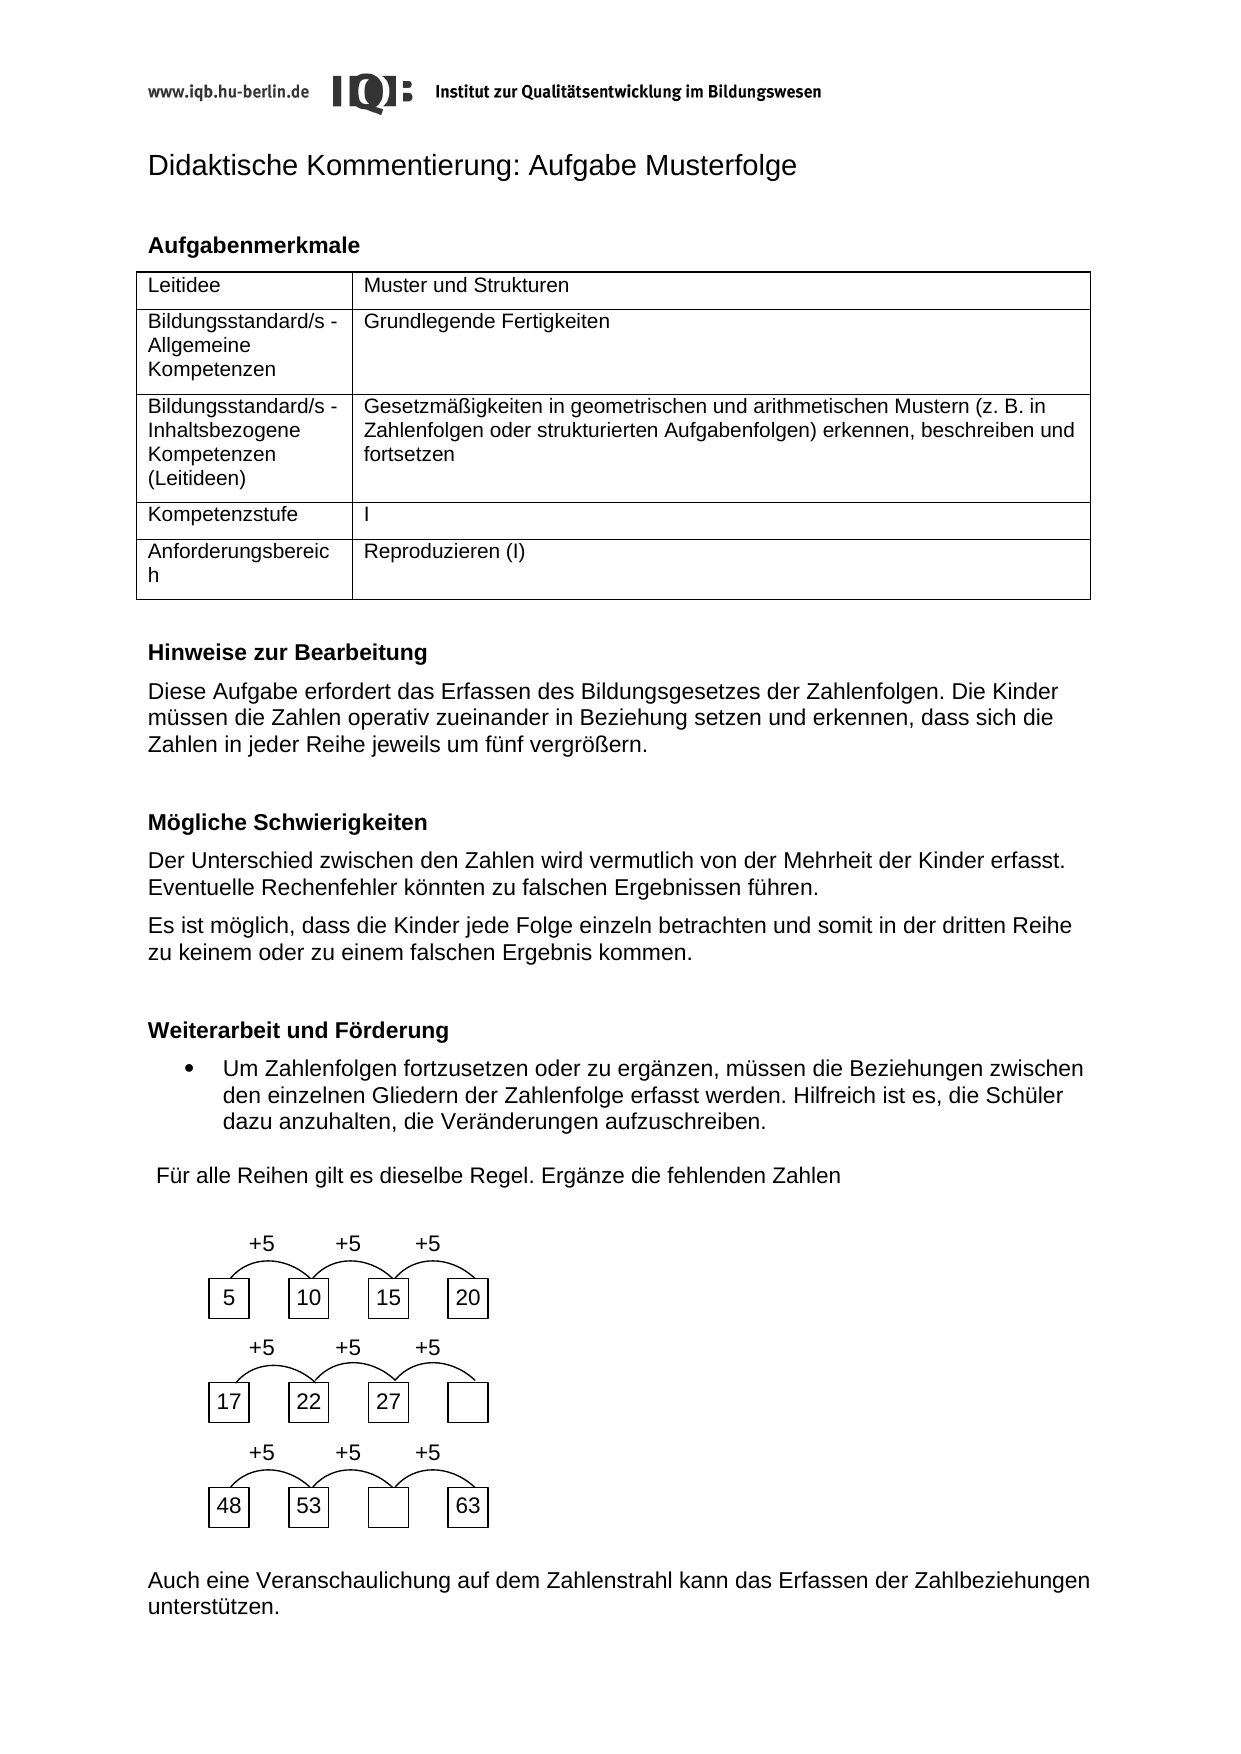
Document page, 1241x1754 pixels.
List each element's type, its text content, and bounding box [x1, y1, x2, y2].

table_cell I [353, 503, 1090, 539]
text Es ist möglich, dass die Kinder jede Folge einzeln betrachten und somit in der dritten Reihe zu keinem oder zu einem falschen Ergebnis kommen. [148, 912, 1093, 965]
table_cell Bildungsstandard/s - Inhaltsbezogene Kompetenzen (Leitideen) [137, 395, 352, 502]
text Mögliche Schwierigkeiten [148, 808, 1093, 835]
text Auch eine Veranschaulichung auf dem Zahlenstrahl kann das Erfassen der Zahlbeziehungen unterstützen. [148, 1567, 1093, 1620]
table_cell Grundlegende Fertigkeiten [353, 310, 1090, 393]
text Hinweise zur Bearbeitung [148, 639, 1093, 666]
table_cell Kompetenzstufe [137, 503, 352, 539]
text Der Unterschied zwischen den Zahlen wird vermutlich von der Mehrheit der Kinder erfasst. Eventuelle Rechenfehler könnten zu falschen Ergebnissen führen. [148, 847, 1093, 900]
text Diese Aufgabe erfordert das Erfassen des Bildungsgesetzes der Zahlenfolgen. Die Kinder müssen die Zahlen operativ zueinander in Beziehung setzen und erkennen, dass sich die Zahlen in jeder Reihe jeweils um fünf vergrößern. [148, 678, 1093, 757]
text Didaktische Kommentierung: Aufgabe Musterfolge [148, 148, 1093, 181]
table_cell Bildungsstandard/s - Allgemeine Kompetenzen [137, 310, 352, 393]
list Um Zahlenfolgen fortzusetzen oder zu ergänzen, müssen die Beziehungen zwischen den einzelnen Gliedern der Zahlenfolge erfasst werden. Hilfreich ist es, die Schüler dazu anzuhalten, die Veränderungen aufzuschreiben. [185, 1055, 1093, 1134]
table_cell Gesetzmäßigkeiten in geometrischen und arithmetischen Mustern (z. B. in Zahlenfolgen oder strukturierten Aufgabenfolgen) erkennen, beschreiben und fortsetzen [353, 395, 1090, 502]
text Weiterarbeit und Förderung [148, 1017, 1093, 1043]
table_cell Reproduzieren (I) [353, 540, 1090, 599]
table_header Leitidee [137, 273, 352, 309]
table_cell Anforderungsbereich [137, 540, 352, 599]
table_header Muster und Strukturen [353, 273, 1090, 309]
text Aufgabenmerkmale [148, 232, 1093, 259]
